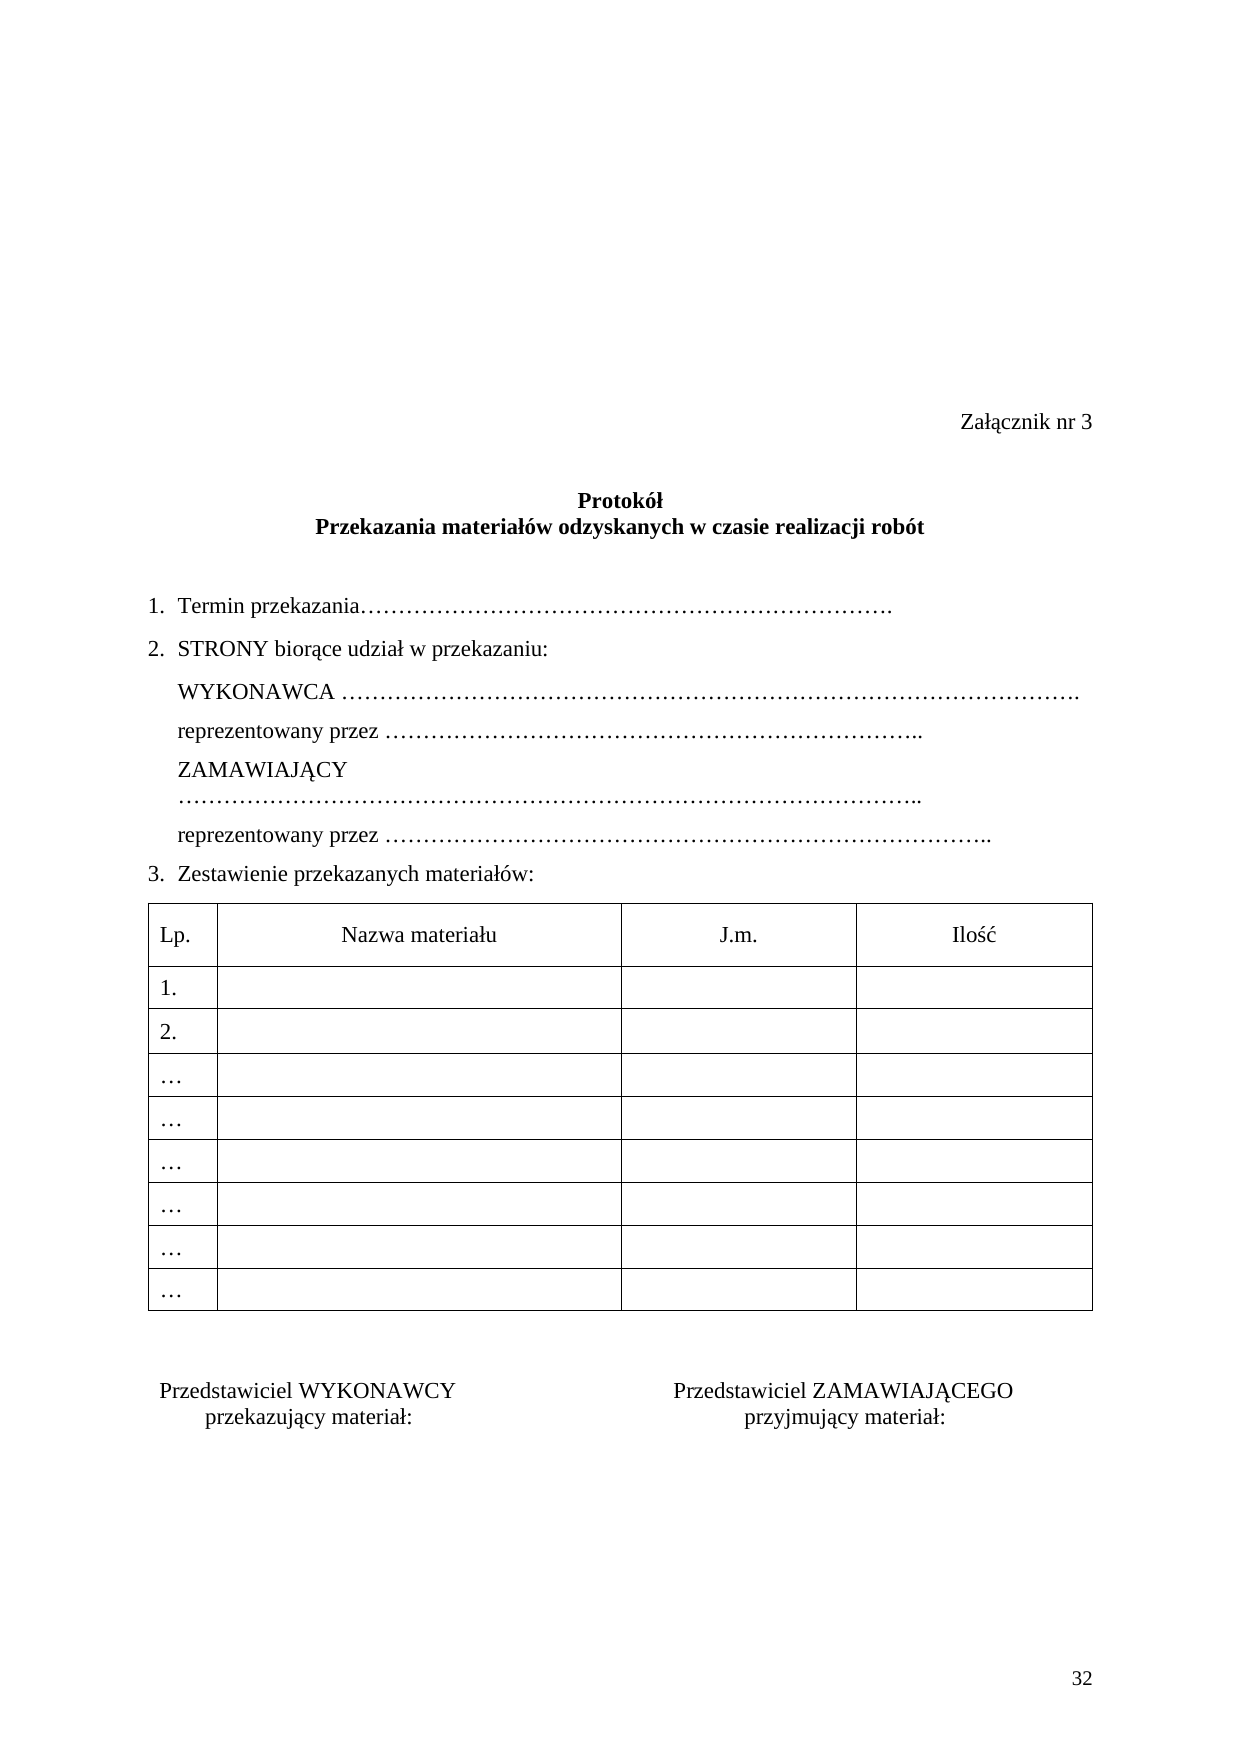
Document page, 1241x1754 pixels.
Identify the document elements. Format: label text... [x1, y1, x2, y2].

table_cell [218, 1269, 621, 1310]
text Przekazania materiałów odzyskanych w czasie realizacji robót [148, 513, 1092, 540]
text reprezentowany przez …………………………………………………………….. [177, 717, 1092, 743]
table_cell 1. [149, 967, 217, 1008]
list Zestawienie przekazanych materiałów: [148, 860, 1092, 886]
table_cell [622, 1009, 856, 1053]
table_cell [857, 1097, 1092, 1139]
table_cell [622, 1140, 856, 1182]
text Protokół [148, 487, 1092, 513]
table_cell [218, 1183, 621, 1225]
list STRONY biorące udział w przekazaniu: [148, 635, 1092, 662]
table_cell … [149, 1097, 217, 1139]
table_cell … [149, 1183, 217, 1225]
table_cell [622, 1269, 856, 1310]
text ZAMAWIAJĄCY …………………………………………………………………………………….. [177, 756, 1092, 808]
table_header Nazwa materiału [218, 904, 621, 966]
table_cell … [149, 1054, 217, 1096]
list Termin przekazania……………………………………………………………. [148, 592, 1092, 619]
text przekazujący materiał: przyjmujący materiał: [148, 1403, 1092, 1429]
table_cell [218, 1097, 621, 1139]
table_cell … [149, 1140, 217, 1182]
table_cell [857, 1140, 1092, 1182]
table_header Ilość [857, 904, 1092, 966]
table_cell [857, 1269, 1092, 1310]
table_cell [857, 1009, 1092, 1053]
text WYKONAWCA ……………………………………………………………………………………. [177, 678, 1092, 704]
table_cell [218, 1009, 621, 1053]
table_header J.m. [622, 904, 856, 966]
table_cell [857, 1183, 1092, 1225]
table_cell [622, 967, 856, 1008]
table_cell [857, 967, 1092, 1008]
table_cell [218, 1054, 621, 1096]
table_cell [622, 1183, 856, 1225]
table_cell [622, 1054, 856, 1096]
table_cell [218, 1226, 621, 1268]
table_cell [857, 1226, 1092, 1268]
table_cell [218, 1140, 621, 1182]
table_cell [622, 1226, 856, 1268]
text Przedstawiciel WYKONAWCY Przedstawiciel ZAMAWIAJĄCEGO [148, 1377, 1092, 1403]
table_cell [622, 1097, 856, 1139]
text reprezentowany przez …………………………………………………………………….. [177, 821, 1092, 847]
text Załącznik nr 3 [148, 408, 1092, 434]
table_cell … [149, 1269, 217, 1310]
table_cell [857, 1054, 1092, 1096]
table_cell [218, 967, 621, 1008]
table_cell … [149, 1226, 217, 1268]
table_header Lp. [149, 904, 217, 966]
table_cell 2. [149, 1009, 217, 1053]
